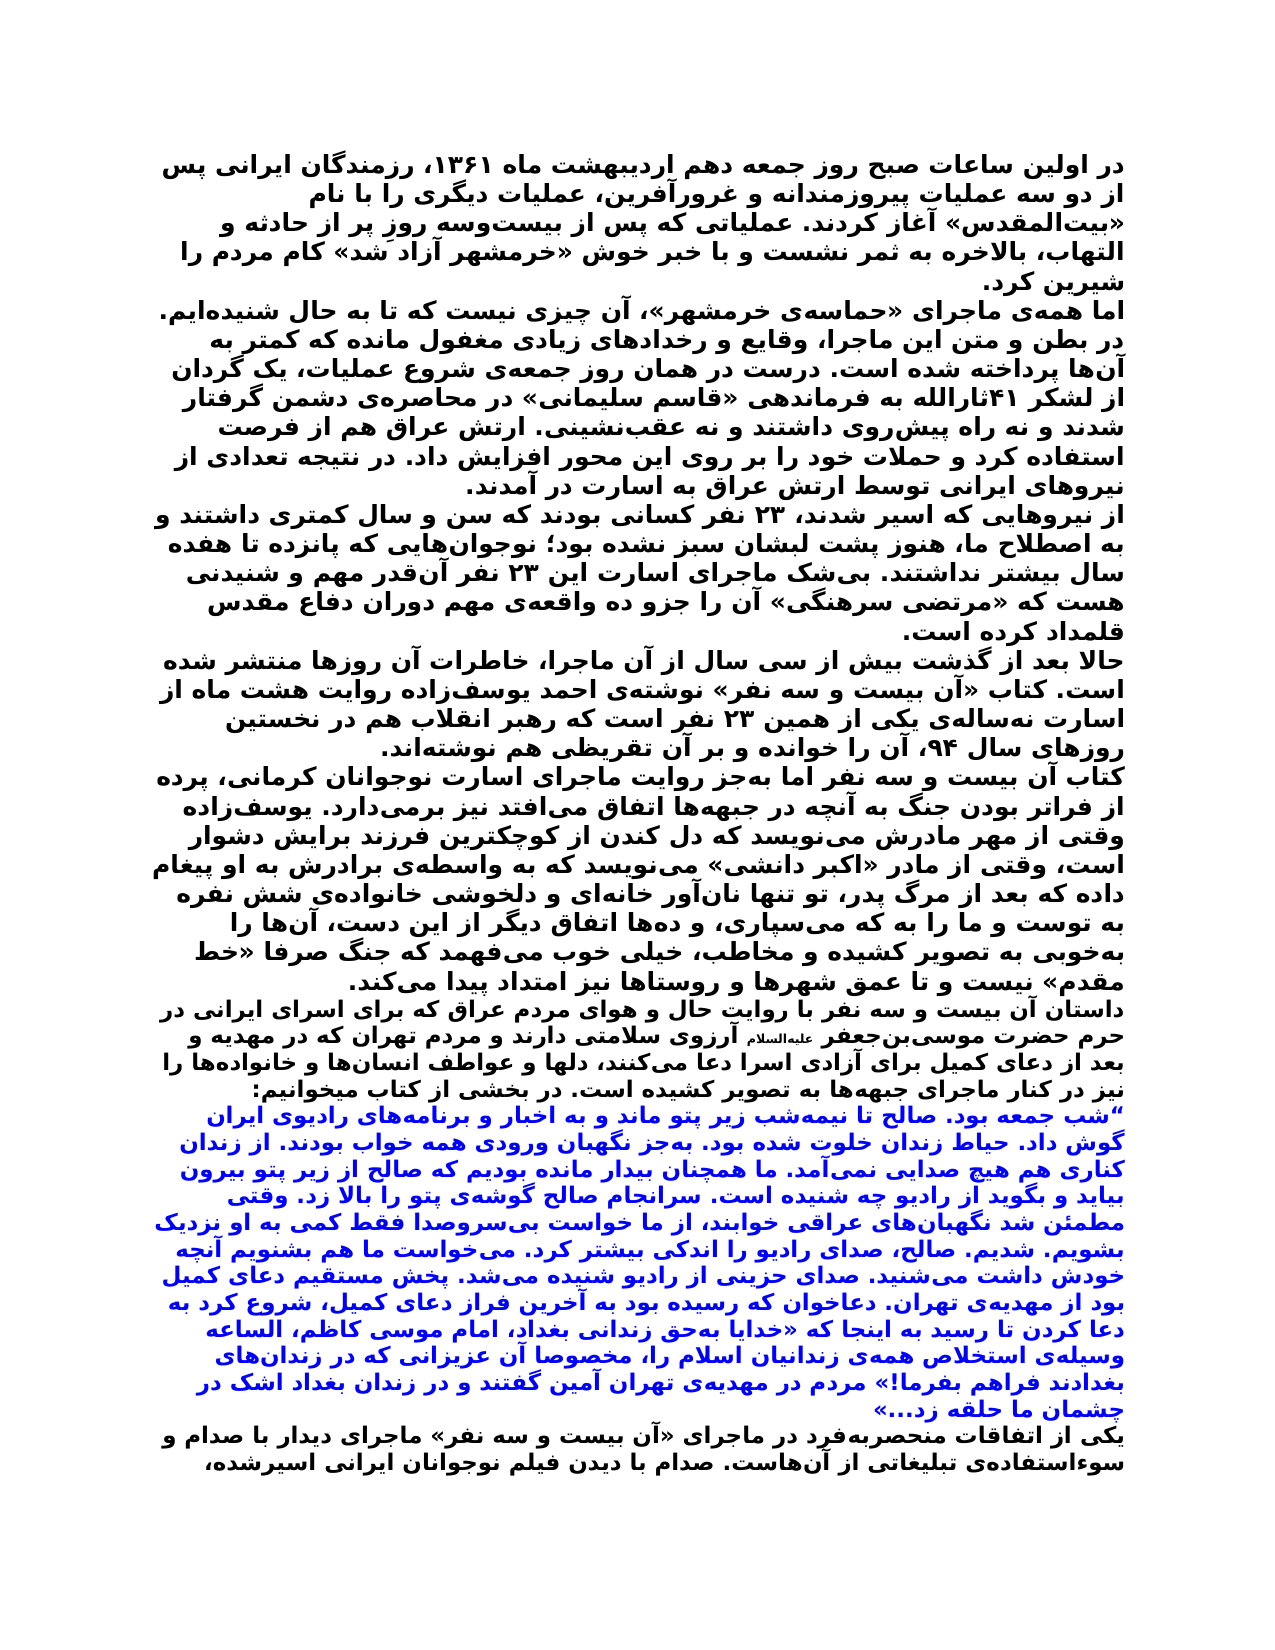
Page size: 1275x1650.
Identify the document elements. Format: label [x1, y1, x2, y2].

text [150, 150, 1125, 1476]
